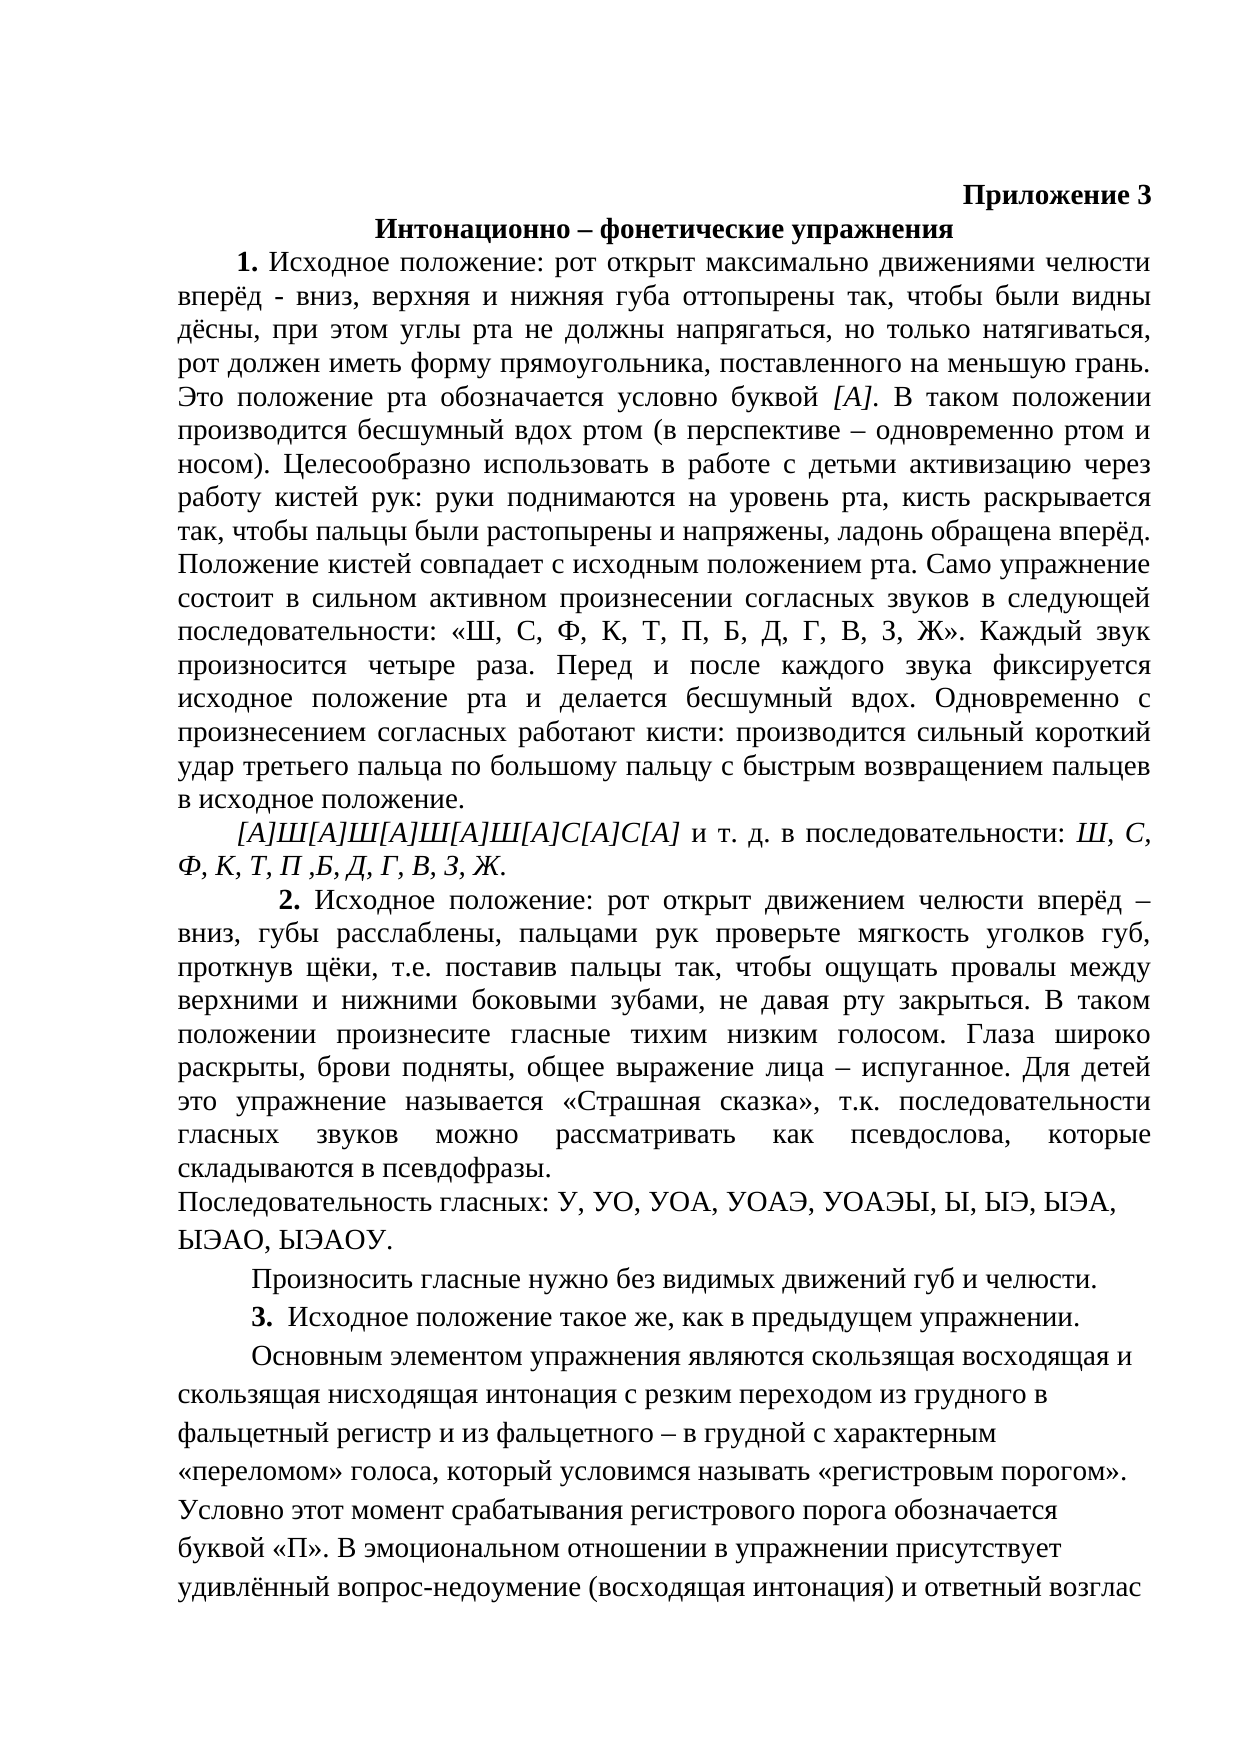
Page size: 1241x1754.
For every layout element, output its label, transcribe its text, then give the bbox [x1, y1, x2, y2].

text [A]Ш[A]Ш[A]Ш[A]Ш[A]С[A]С[A] и т. д. в последовательности: Ш, С, Ф, К, Т, П ,Б, Д, Г, В, З, Ж. 2. Исходное положение: рот открыт движением челюсти вперёд – вниз, губы расслаблены, пальцами рук проверьте мягкость уголков губ, проткнув щёки, т.е. поставив пальцы так, чтобы ощущать провалы между верхними и нижними боковыми зубами, не давая рту закрыться. В таком положении произнесите гласные тихим низким голосом. Глаза широко раскрыты, брови подняты, общее выражение лица – испуганное. Для детей это упражнение называется «Страшная сказка», т.к. последовательности гласных звуков можно рассматривать как псевдослова, которые складываются в псевдофразы. [177, 815, 1152, 1184]
text 1. Исходное положение: рот открыт максимально движениями челюсти вперёд - вниз, верхняя и нижняя губа оттопырены так, чтобы были видны дёсны, при этом углы рта не должны напрягаться, но только натягиваться, рот должен иметь форму прямоугольника, поставленного на меньшую грань. Это положение рта обозначается условно буквой [A]. В таком положении производится бесшумный вдох ртом (в перспективе – одновременно ртом и носом). Целесообразно использовать в работе с детьми активизацию через работу кистей рук: руки поднимаются на уровень рта, кисть раскрывается так, чтобы пальцы были растопырены и напряжены, ладонь обращена вперёд. Положение кистей совпадает с исходным положением рта. Само упражнение состоит в сильном активном произнесении согласных звуков в следующей последовательности: «Ш, С, Ф, К, Т, П, Б, Д, Г, В, З, Ж». Каждый звук произносится четыре раза. Перед и после каждого звука фиксируется исходное положение рта и делается бесшумный вдох. Одновременно с произнесением согласных работают кисти: производится сильный короткий удар третьего пальца по большому пальцу с быстрым возвращением пальцев в исходное положение. [177, 244, 1152, 815]
text Интонационно – фонетические упражнения [177, 211, 1152, 244]
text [177, 1184, 1152, 1603]
text Приложение 3 [177, 177, 1152, 211]
